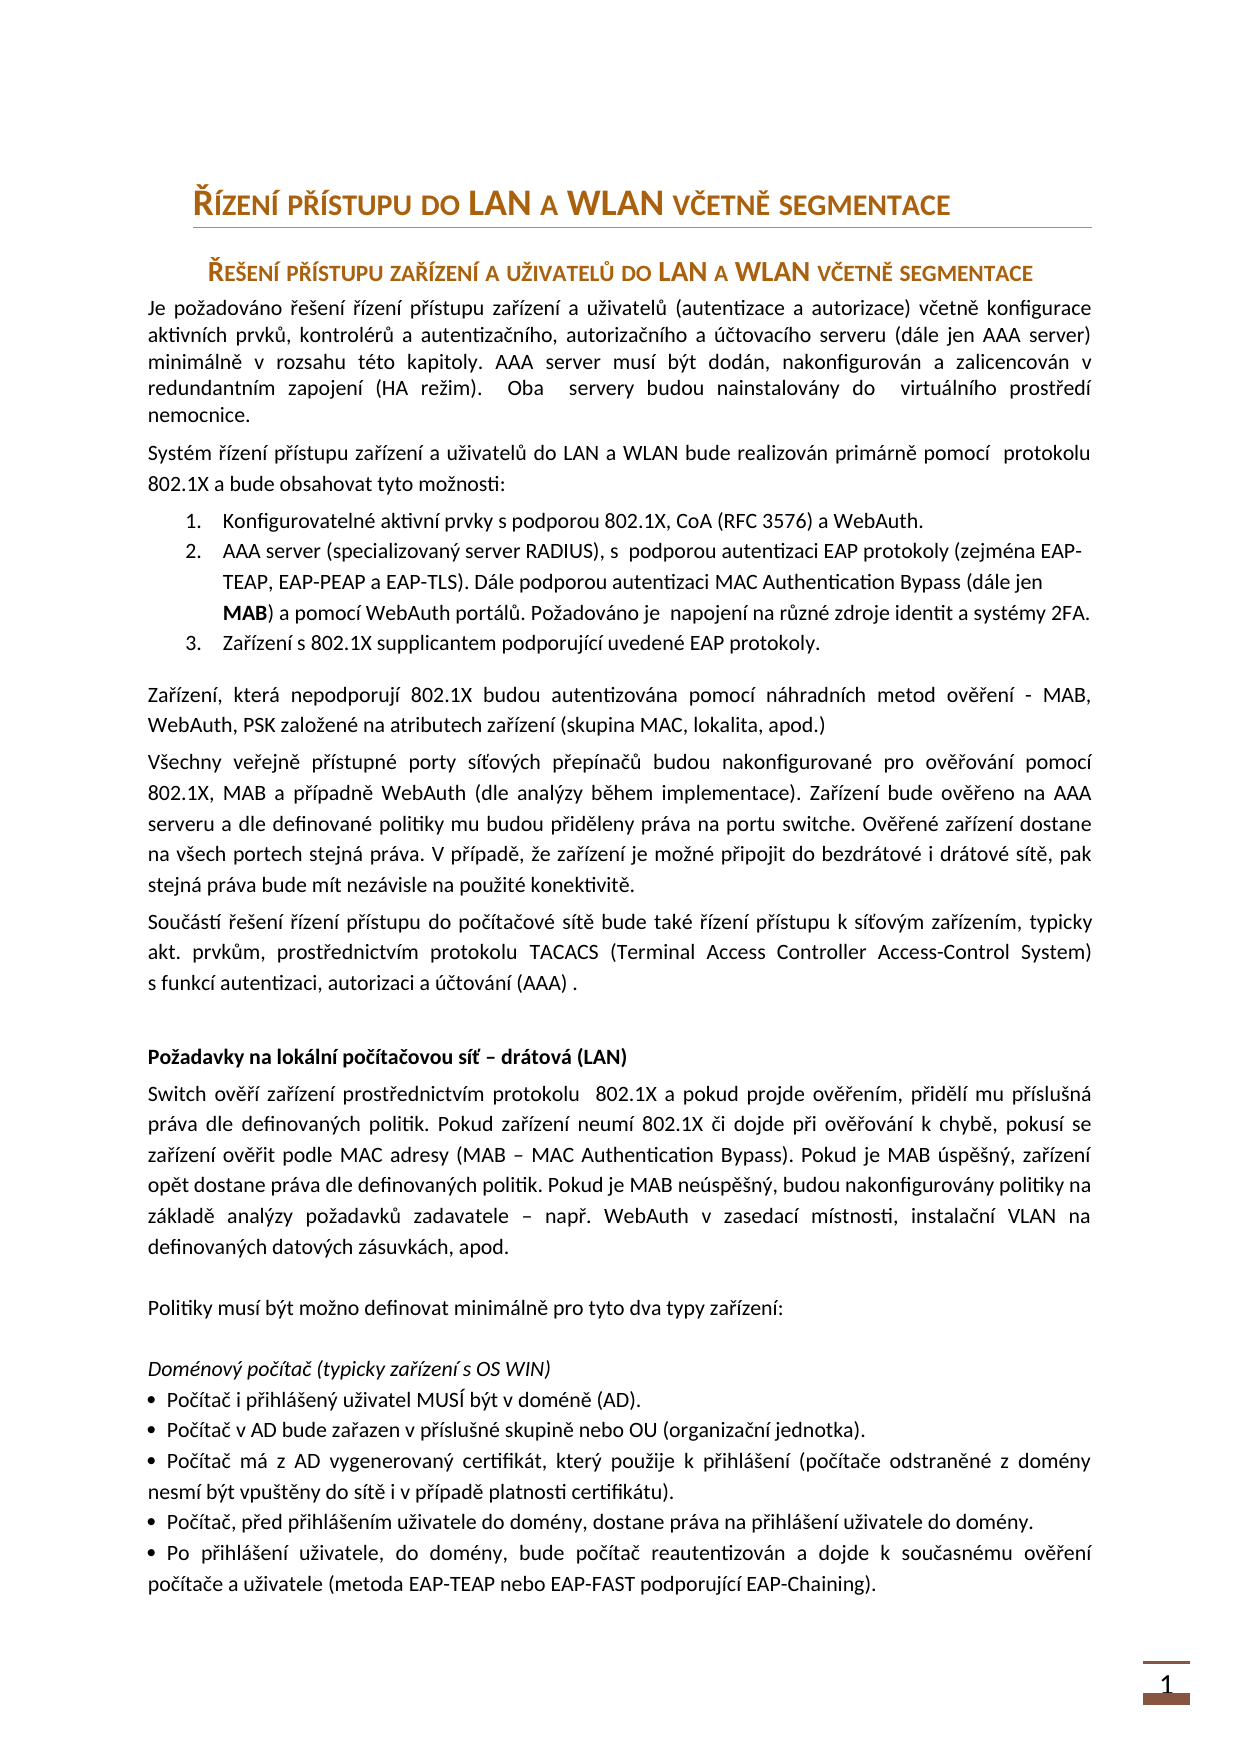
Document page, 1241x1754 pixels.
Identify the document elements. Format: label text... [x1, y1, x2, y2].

text Požadavky na lokální počítačovou síť – drátová (LAN) [148, 1043, 1092, 1069]
text Doménový počítač (typicky zařízení s OS WIN) [148, 1355, 1092, 1382]
text Politiky musí být možno definovat minimálně pro tyto dva typy zařízení: [148, 1294, 1092, 1321]
list Po přihlášení uživatele, do domény, bude počítač reautentizován a dojde k současnému ověření počítače a uživatele (metoda EAP-TEAP nebo EAP-FAST podporující EAP-Chaining). [148, 1539, 1092, 1596]
list Počítač i přihlášený uživatel MUSÍ být v doméně (AD). [148, 1386, 1092, 1413]
text Switch ověří zařízení prostřednictvím protokolu 802.1X a pokud projde ověřením, přidělí mu příslušná práva dle definovaných politik. Pokud zařízení neumí 802.1X či dojde při ověřování k chybě, pokusí se zařízení ověřit podle MAC adresy (MAB – MAC Authentication Bypass). Pokud je MAB úspěšný, zařízení opět dostane práva dle definovaných politik. Pokud je MAB neúspěšný, budou nakonfigurovány politiky na základě analýzy požadavků zadavatele – např. WebAuth v zasedací místnosti, instalační VLAN na definovaných datových zásuvkách, apod. [148, 1080, 1092, 1259]
text Je požadováno řešení řízení přístupu zařízení a uživatelů (autentizace a autorizace) včetně konfigurace aktivních prvků, kontrolérů a autentizačního, autorizačního a účtovacího serveru (dále jen AAA server) minimálně v rozsahu této kapitoly. AAA server musí být dodán, nakonfigurován a zalicencován v redundantním zapojení (HA režim). Oba servery budou nainstalovány do virtuálního prostředí nemocnice. [148, 294, 1092, 428]
subtitle Řešení přístupu zařízení a uživatelů do LAN a WLAN včetně segmentace [208, 253, 1092, 288]
list Počítač v AD bude zařazen v příslušné skupině nebo OU (organizační jednotka). [148, 1417, 1092, 1443]
text Systém řízení přístupu zařízení a uživatelů do LAN a WLAN bude realizován primárně pomocí protokolu 802.1X a bude obsahovat tyto možnosti: [148, 439, 1092, 497]
text Zařízení, která nepodporují 802.1X budou autentizována pomocí náhradních metod ověření - MAB, WebAuth, PSK založené na atributech zařízení (skupina MAC, lokalita, apod.) [148, 681, 1092, 738]
text Součástí řešení řízení přístupu do počítačové sítě bude také řízení přístupu k síťovým zařízením, typicky akt. prvkům, prostřednictvím protokolu TACACS (Terminal Access Controller Access-Control System) s funkcí autentizaci, autorizaci a účtování (AAA) . [148, 908, 1092, 996]
list Konfigurovatelné aktivní prvky s podporou 802.1X, CoA (RFC 3576) a WebAuth. [185, 507, 1092, 534]
list AAA server (specializovaný server RADIUS), s podporou autentizaci EAP protokoly (zejména EAP-TEAP, EAP-PEAP a EAP-TLS). Dále podporou autentizaci MAC Authentication Bypass (dále jen MAB) a pomocí WebAuth portálů. Požadováno je napojení na různé zdroje identit a systémy 2FA. [185, 538, 1092, 626]
subtitle Řízení přístupu do LAN a WLAN včetně segmentace [193, 179, 1092, 227]
list Počítač má z AD vygenerovaný certifikát, který použije k přihlášení (počítače odstraněné z domény nesmí být vpuštěny do sítě i v případě platnosti certifikátu). [148, 1447, 1092, 1504]
list Zařízení s 802.1X supplicantem podporující uvedené EAP protokoly. [185, 629, 1092, 656]
list Počítač, před přihlášením uživatele do domény, dostane práva na přihlášení uživatele do domény. [148, 1508, 1092, 1535]
text Všechny veřejně přístupné porty síťových přepínačů budou nakonfigurované pro ověřování pomocí 802.1X, MAB a případně WebAuth (dle analýzy během implementace). Zařízení bude ověřeno na AAA serveru a dle definované politiky mu budou přiděleny práva na portu switche. Ověřené zařízení dostane na všech portech stejná práva. V případě, že zařízení je možné připojit do bezdrátové i drátové sítě, pak stejná práva bude mít nezávisle na použité konektivitě. [148, 748, 1092, 898]
